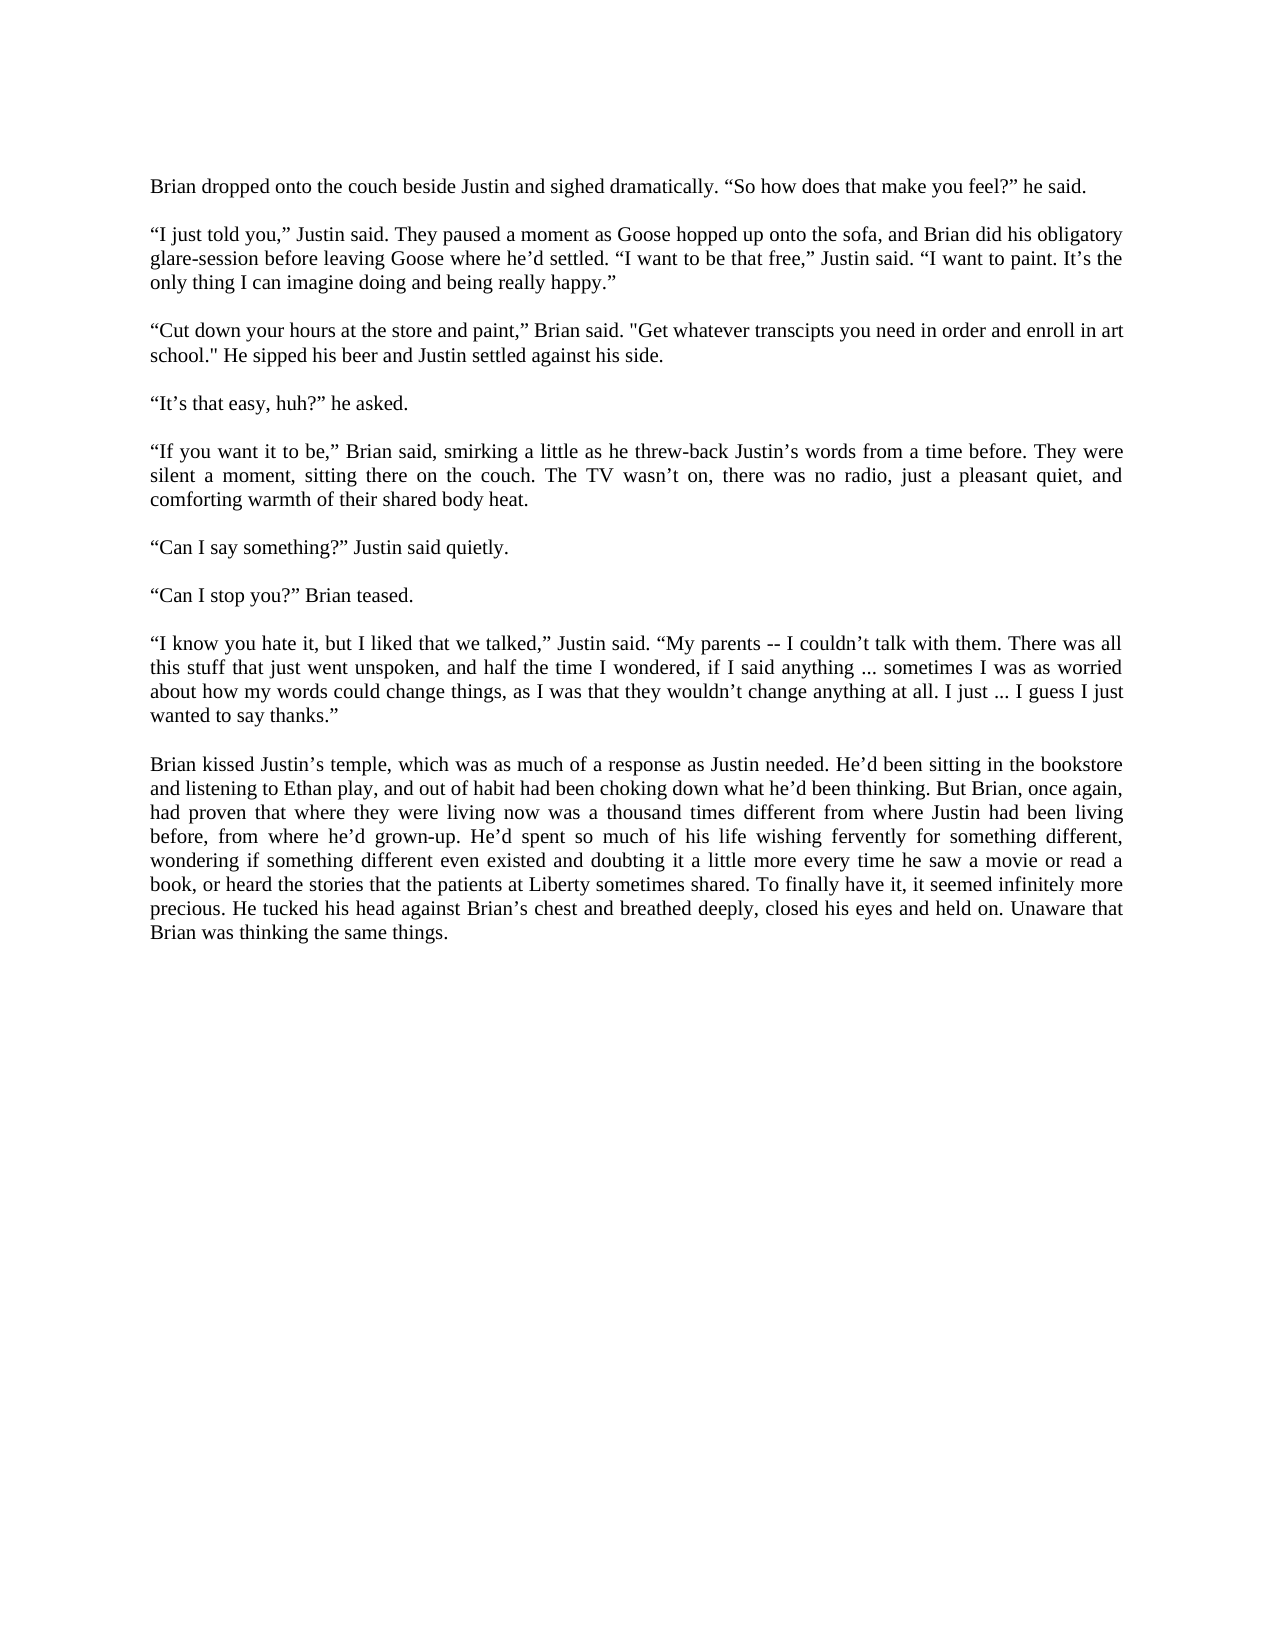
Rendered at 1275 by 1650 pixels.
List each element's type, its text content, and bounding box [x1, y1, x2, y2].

text “I just told you,” Justin said. They paused a moment as Goose hopped up onto the sofa, and Brian did his obligatory glare-session before leaving Goose where he’d settled. “I want to be that free,” Justin said. “I want to paint. It’s the only thing I can imagine doing and being really happy.” [150, 222, 1125, 294]
text “Cut down your hours at the store and paint,” Brian said. "Get whatever transcipts you need in order and enroll in art school." He sipped his beer and Justin settled against his side. [150, 318, 1125, 367]
text “I know you hate it, but I liked that we talked,” Justin said. “My parents -- I couldn’t talk with them. There was all this stuff that just went unspoken, and half the time I wondered, if I said anything ... sometimes I was as worried about how my words could change things, as I was that they wouldn’t change anything at all. I just ... I guess I just wanted to say thanks.” [150, 631, 1125, 727]
text “If you want it to be,” Brian said, smirking a little as he threw-back Justin’s words from a time before. They were silent a moment, sitting there on the couch. The TV wasn’t on, there was no radio, just a pleasant quiet, and comforting warmth of their shared body heat. [150, 439, 1125, 511]
text “Can I stop you?” Brian teased. [150, 583, 1125, 607]
text Brian kissed Justin’s temple, which was as much of a response as Justin needed. He’d been sitting in the bookstore and listening to Ethan play, and out of habit had been choking down what he’d been thinking. But Brian, once again, had proven that where they were living now was a thousand times different from where Justin had been living before, from where he’d grown-up. He’d spent so much of his life wishing fervently for something different, wondering if something different even existed and doubting it a little more every time he saw a movie or read a book, or heard the stories that the patients at Liberty sometimes shared. To finally have it, it seemed infinitely more precious. He tucked his head against Brian’s chest and breathed deeply, closed his eyes and held on. Unaware that Brian was thinking the same things. [150, 752, 1125, 944]
text “Can I say something?” Justin said quietly. [150, 535, 1125, 559]
text “It’s that easy, huh?” he asked. [150, 391, 1125, 415]
text Brian dropped onto the couch beside Justin and sighed dramatically. “So how does that make you feel?” he said. [150, 174, 1125, 198]
